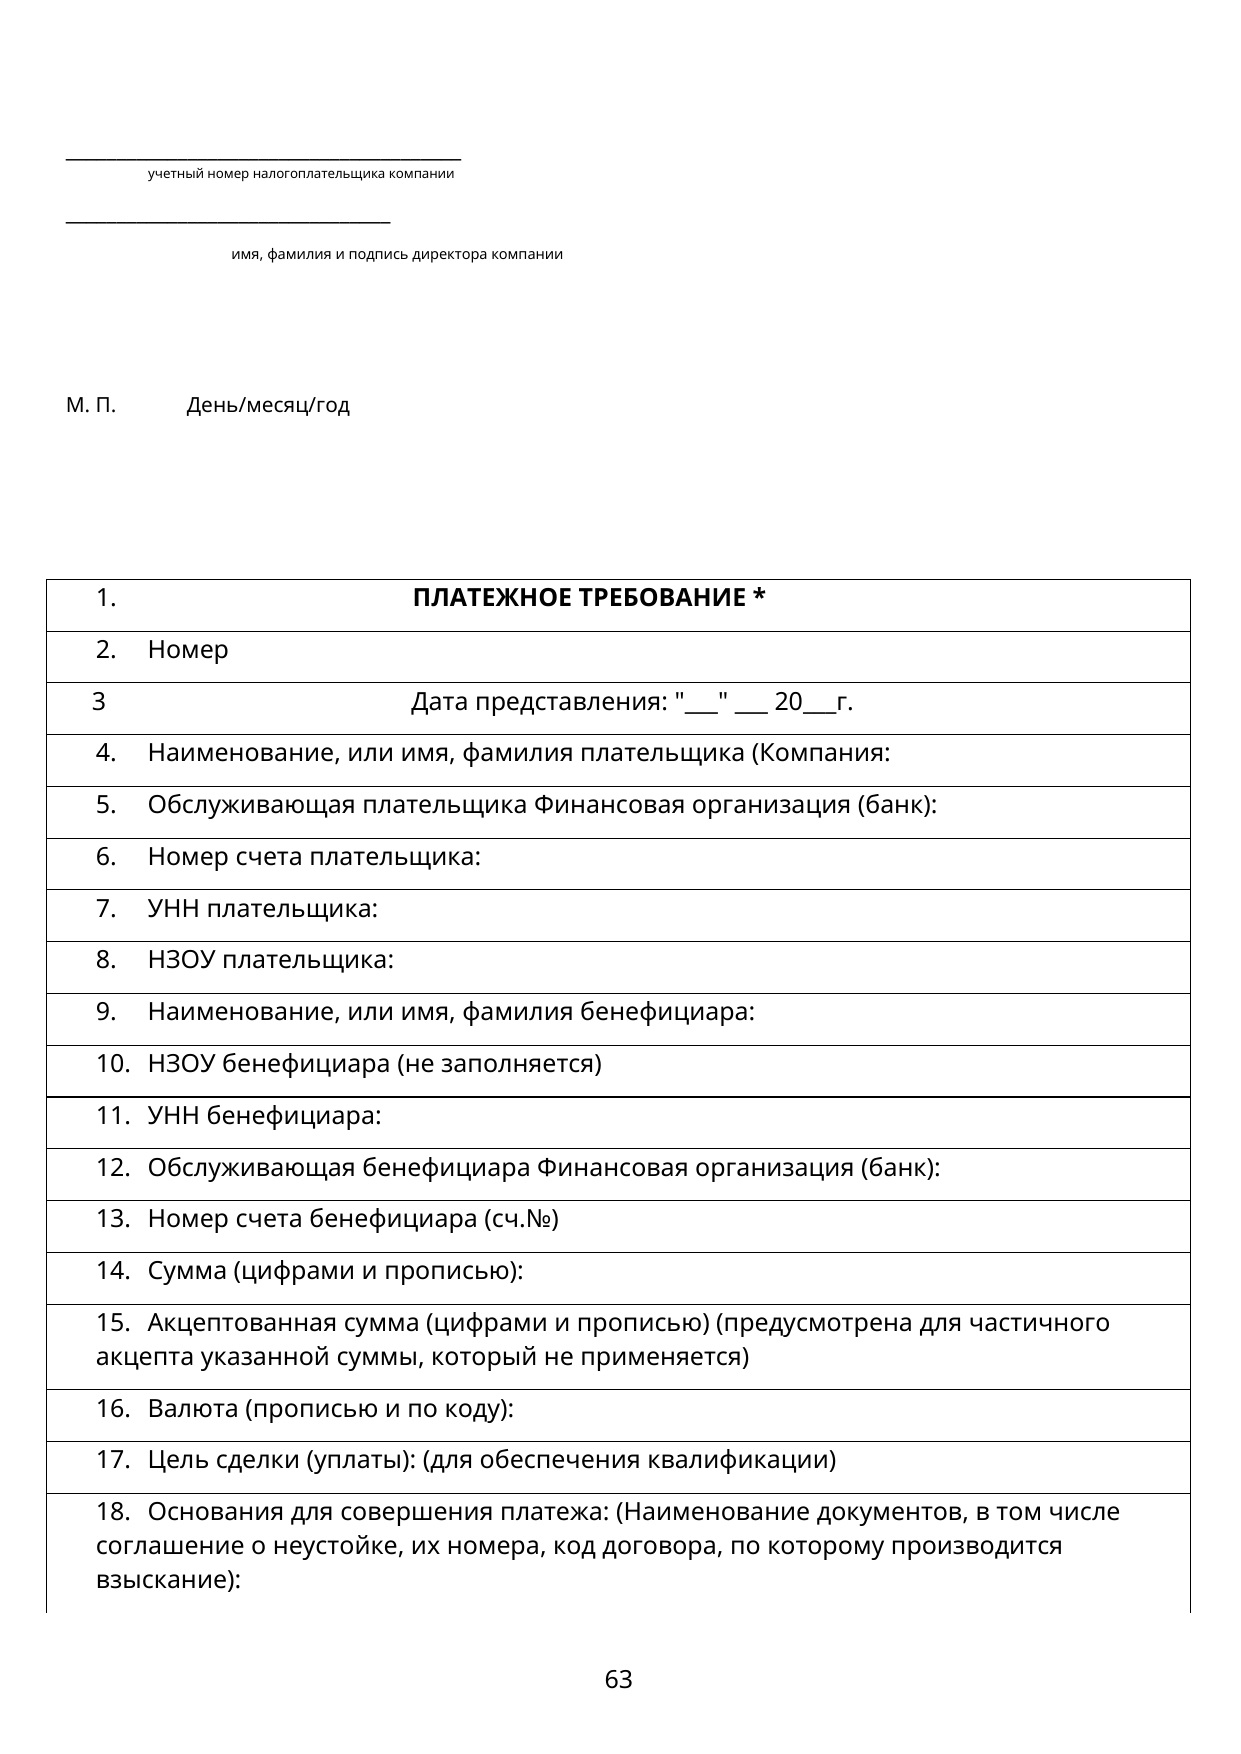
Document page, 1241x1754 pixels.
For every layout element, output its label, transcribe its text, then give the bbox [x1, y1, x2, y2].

table_cell 18. Основания для совершения платежа: (Наименование документов, в том числе соглашение о неустойке, их номера, код договора, по которому производится взыскание): [47, 1494, 1190, 1613]
table_header 1. ПЛАТЕЖНОЕ ТРЕБОВАНИЕ * [47, 580, 1190, 631]
table_cell 8. НЗОУ плательщика: [47, 942, 1190, 993]
text М. П. День/месяц/год [66, 390, 1172, 418]
table_cell 14. Сумма (цифрами и прописью): [47, 1253, 1190, 1303]
text учетный номер налогоплательщика компании ________________________________ [66, 164, 729, 227]
table_cell 4. Наименование, или имя, фамилия плательщика (Компания: [47, 735, 1190, 786]
table_cell 9. Наименование, или имя, фамилия бенефициара: [47, 994, 1190, 1045]
text _______________________________________ [66, 133, 1172, 164]
table_cell 10. НЗОУ бенефициара (не заполняется) [47, 1046, 1190, 1096]
table_cell 11. УНН бенефициара: [47, 1098, 1190, 1148]
table_cell 17. Цель сделки (уплаты): (для обеспечения квалификации) [47, 1442, 1190, 1493]
table_cell 3 Дата представления: "___" ___ 20___г. [47, 683, 1190, 734]
table_cell 13. Номер счета бенефициара (сч.№) [47, 1201, 1190, 1252]
table_cell 12. Обслуживающая бенефициара Финансовая организация (банк): [47, 1149, 1190, 1200]
text имя, фамилия и подпись директора компании [66, 243, 729, 277]
table_cell 15. Акцептованная сумма (цифрами и прописью) (предусмотрена для частичного акцепта указанной суммы, который не применяется) [47, 1305, 1190, 1389]
table_cell 5. Обслуживающая плательщика Финансовая организация (банк): [47, 787, 1190, 838]
table_cell 16. Валюта (прописью и по коду): [47, 1390, 1190, 1441]
table_cell 2. Номер [47, 632, 1190, 682]
table_cell 7. УНН плательщика: [47, 890, 1190, 941]
table_cell 6. Номер счета плательщика: [47, 839, 1190, 889]
